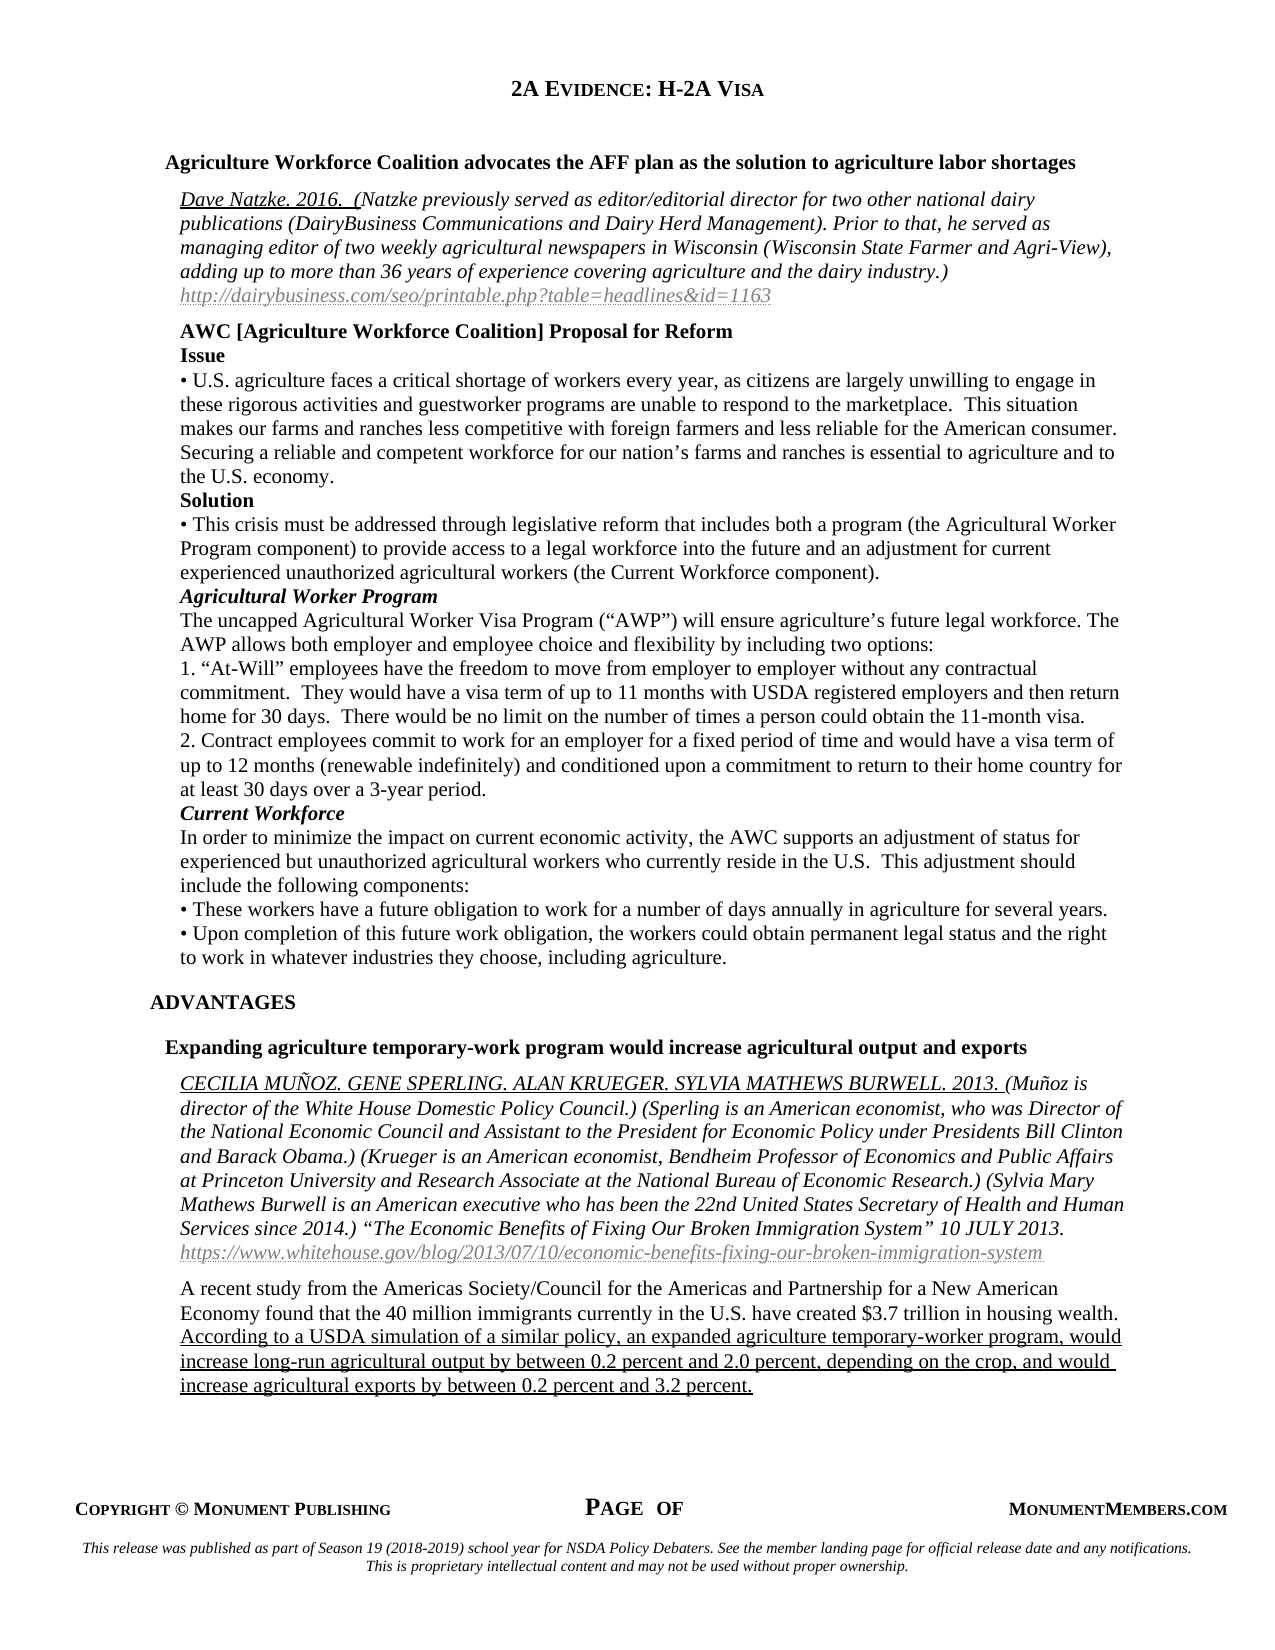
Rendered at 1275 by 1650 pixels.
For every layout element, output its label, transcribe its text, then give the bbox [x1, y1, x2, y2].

text CECILIA MUÑOZ. GENE SPERLING. ALAN KRUEGER. SYLVIA MATHEWS BURWELL. 2013. (Muñoz is director of the White House Domestic Policy Council.) (Sperling is an American economist, who was Director of the National Economic Council and Assistant to the President for Economic Policy under Presidents Bill Clinton and Barack Obama.) (Krueger is an American economist, Bendheim Professor of Economics and Public Affairs at Princeton University and Research Associate at the National Bureau of Economic Research.) (Sylvia Mary Mathews Burwell is an American executive who has been the 22nd United States Secretary of Health and Human Services since 2014.) “The Economic Benefits of Fixing Our Broken Immigration System” 10 JULY 2013. https://www.whitehouse.gov/blog/2013/07/10/economic-benefits-fixing-our-broken-immigration-system [180, 1071, 1125, 1264]
text Dave Natzke. 2016. (Natzke previously served as editor/editorial director for two other national dairy publications (DairyBusiness Communications and Dairy Herd Management). Prior to that, he served as managing editor of two weekly agricultural newspapers in Wisconsin (Wisconsin State Farmer and Agri-View), adding up to more than 36 years of experience covering agriculture and the dairy industry.) http://dairybusiness.com/seo/printable.php?table=headlines&id=1163 [180, 187, 1125, 307]
text A recent study from the Americas Society/Council for the Americas and Partnership for a New American Economy found that the 40 million immigrants currently in the U.S. have created $3.7 trillion in housing wealth. According to a USDA simulation of a similar policy, an expanded agriculture temporary-worker program, would increase long-run agricultural output by between 0.2 percent and 2.0 percent, depending on the crop, and would increase agricultural exports by between 0.2 percent and 3.2 percent. [180, 1276, 1125, 1397]
text AWC [Agriculture Workforce Coalition] Proposal for Reform Issue • U.S. agriculture faces a critical shortage of workers every year, as citizens are largely unwilling to engage in these rigorous activities and guestworker programs are unable to respond to the marketplace. This situation makes our farms and ranches less competitive with foreign farmers and less reliable for the American consumer. Securing a reliable and competent workforce for our nation’s farms and ranches is essential to agriculture and to the U.S. economy. Solution • This crisis must be addressed through legislative reform that includes both a program (the Agricultural Worker Program component) to provide access to a legal workforce into the future and an adjustment for current experienced unauthorized agricultural workers (the Current Workforce component). Agricultural Worker Program The uncapped Agricultural Worker Visa Program (“AWP”) will ensure agriculture’s future legal workforce. The AWP allows both employer and employee choice and flexibility by including two options: 1. “At-Will” employees have the freedom to move from employer to employer without any contractual commitment. They would have a visa term of up to 11 months with USDA registered employers and then return home for 30 days. There would be no limit on the number of times a person could obtain the 11-month visa. 2. Contract employees commit to work for an employer for a fixed period of time and would have a visa term of up to 12 months (renewable indefinitely) and conditioned upon a commitment to return to their home country for at least 30 days over a 3-year period. Current Workforce In order to minimize the impact on current economic activity, the AWC supports an adjustment of status for experienced but unauthorized agricultural workers who currently reside in the U.S. This adjustment should include the following components: • These workers have a future obligation to work for a number of days annually in agriculture for several years. • Upon completion of this future work obligation, the workers could obtain permanent legal status and the right to work in whatever industries they choose, including agriculture. [180, 319, 1125, 969]
text Expanding agriculture temporary-work program would increase agricultural output and exports [165, 1035, 1125, 1059]
text Agriculture Workforce Coalition advocates the AFF plan as the solution to agriculture labor shortages [165, 150, 1125, 174]
text ADVANTAGES [150, 990, 1125, 1014]
